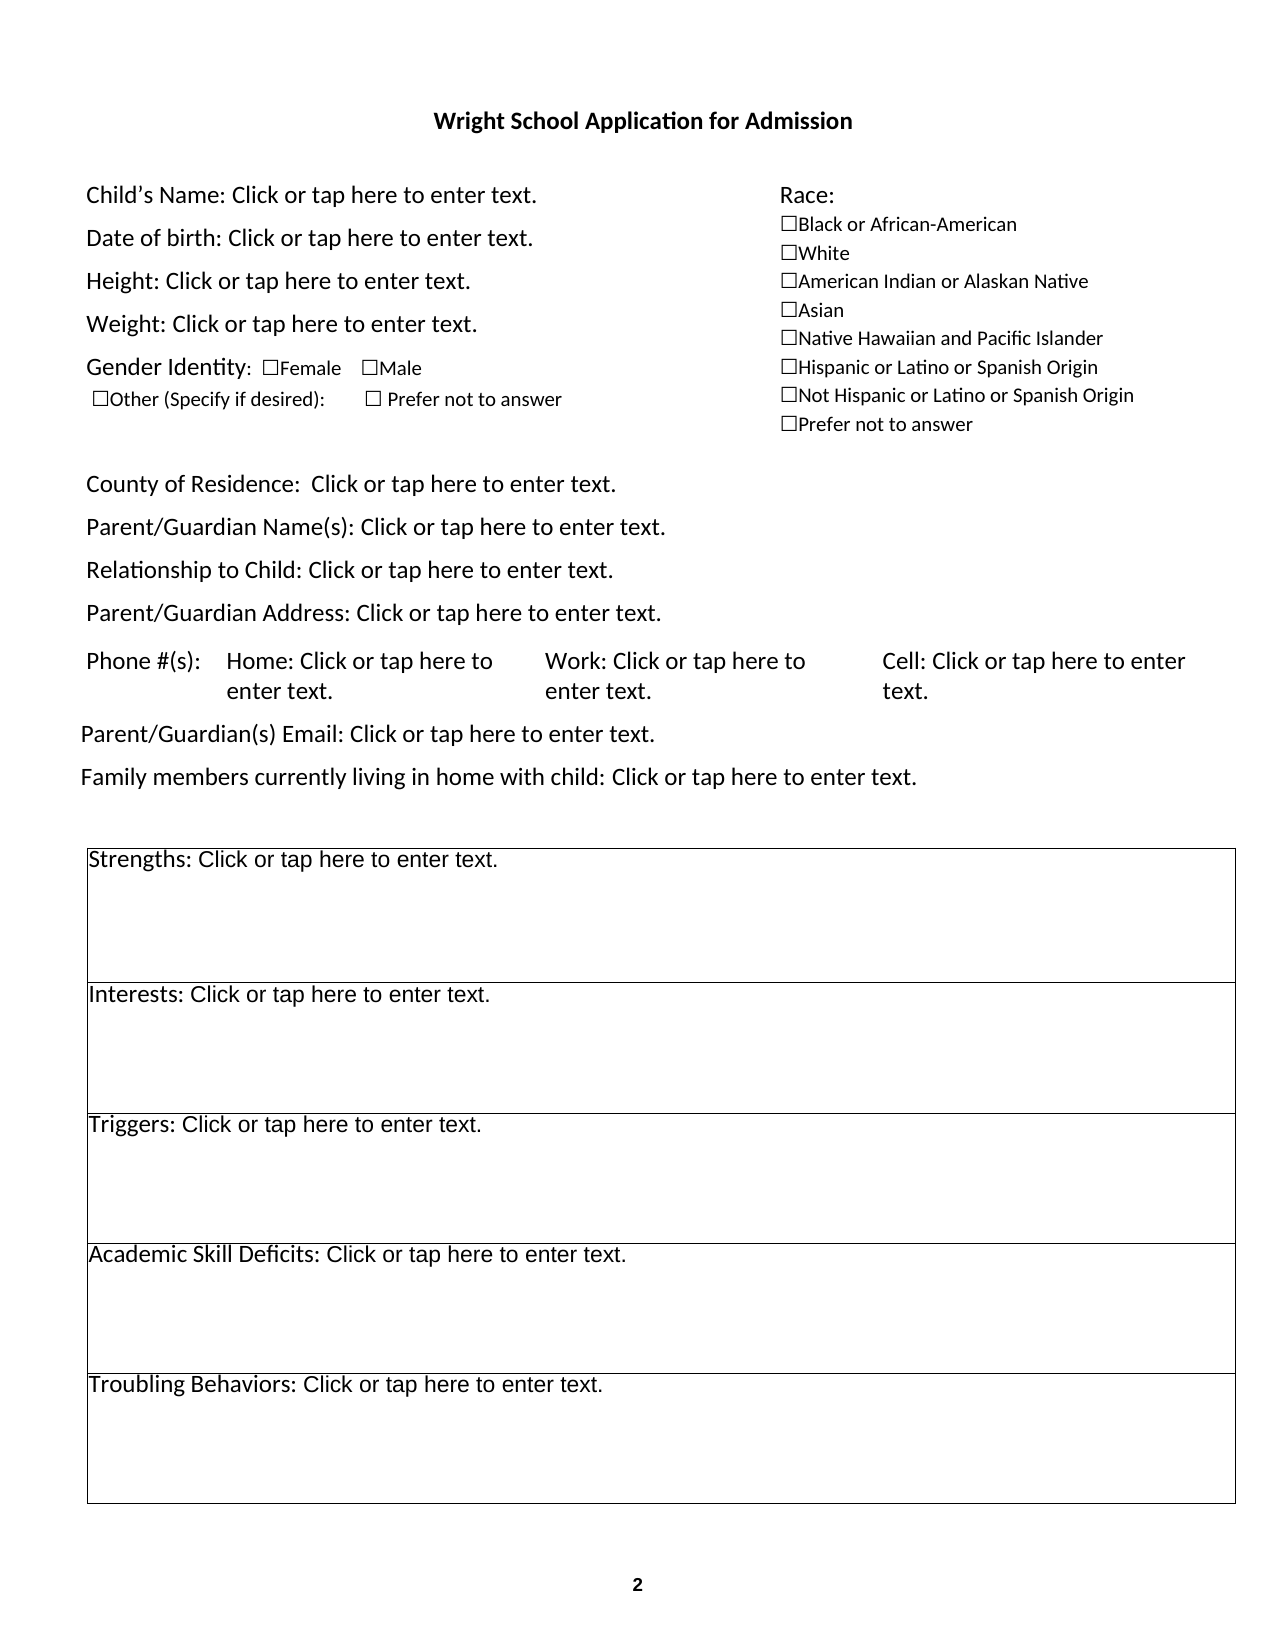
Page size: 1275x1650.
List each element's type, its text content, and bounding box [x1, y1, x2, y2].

table_cell Triggers: [88, 1114, 1235, 1243]
text Parent/Guardian(s) Email: [75, 718, 1200, 749]
table_cell Parent/Guardian Address: [75, 597, 1199, 627]
table_header Phone #(s): [75, 645, 215, 718]
table_header Work: [534, 645, 871, 718]
table_header Strengths: [88, 849, 1235, 982]
table_header Home: [215, 645, 534, 718]
text Family members currently living in home with child: [75, 761, 1200, 792]
table_header Cell: [871, 645, 1199, 718]
table_cell Academic Skill Deficits: [88, 1244, 1235, 1373]
table_header Child’s Name: Date of birth: Height: Weight: Gender Identity: ☐Female ☐Male ☐Other (Specify if desired): ☐ Prefer not to answer County of Residence: Parent/Guardian Name(s): Relationship to Child: [75, 179, 768, 597]
text Wright School Application for Admission [75, 106, 1200, 136]
table_cell Interests: [88, 983, 1235, 1112]
table_cell Troubling Behaviors: [88, 1374, 1235, 1503]
table_header Race: ☐Black or African-American ☐White ☐American Indian or Alaskan Native ☐Asian ☐Native Hawaiian and Pacific Islander ☐Hispanic or Latino or Spanish Origin ☐Not Hispanic or Latino or Spanish Origin ☐Prefer not to answer [768, 179, 1199, 597]
